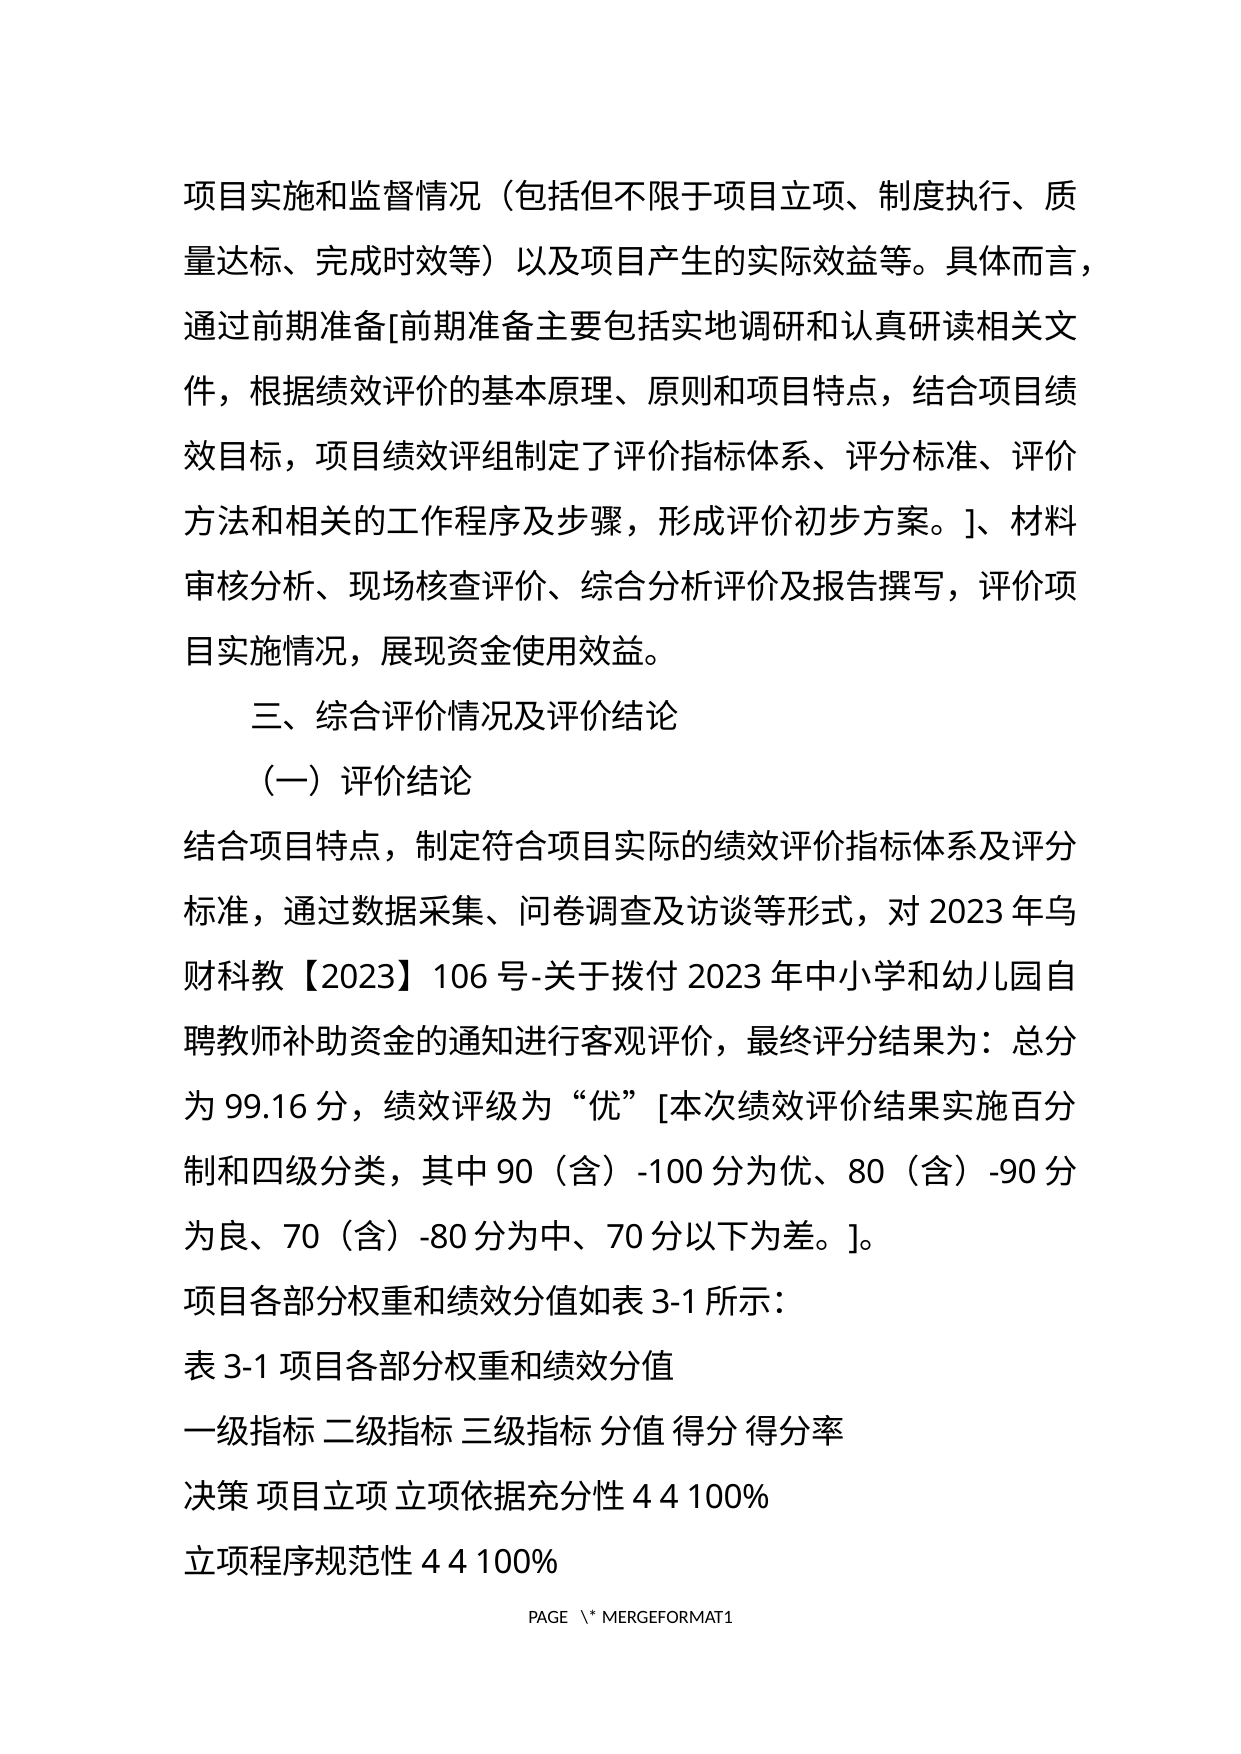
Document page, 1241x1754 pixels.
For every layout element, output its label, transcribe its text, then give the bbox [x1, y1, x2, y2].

text 三、综合评价情况及评价结论 [183, 682, 1078, 747]
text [183, 747, 1078, 1592]
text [183, 162, 1078, 682]
